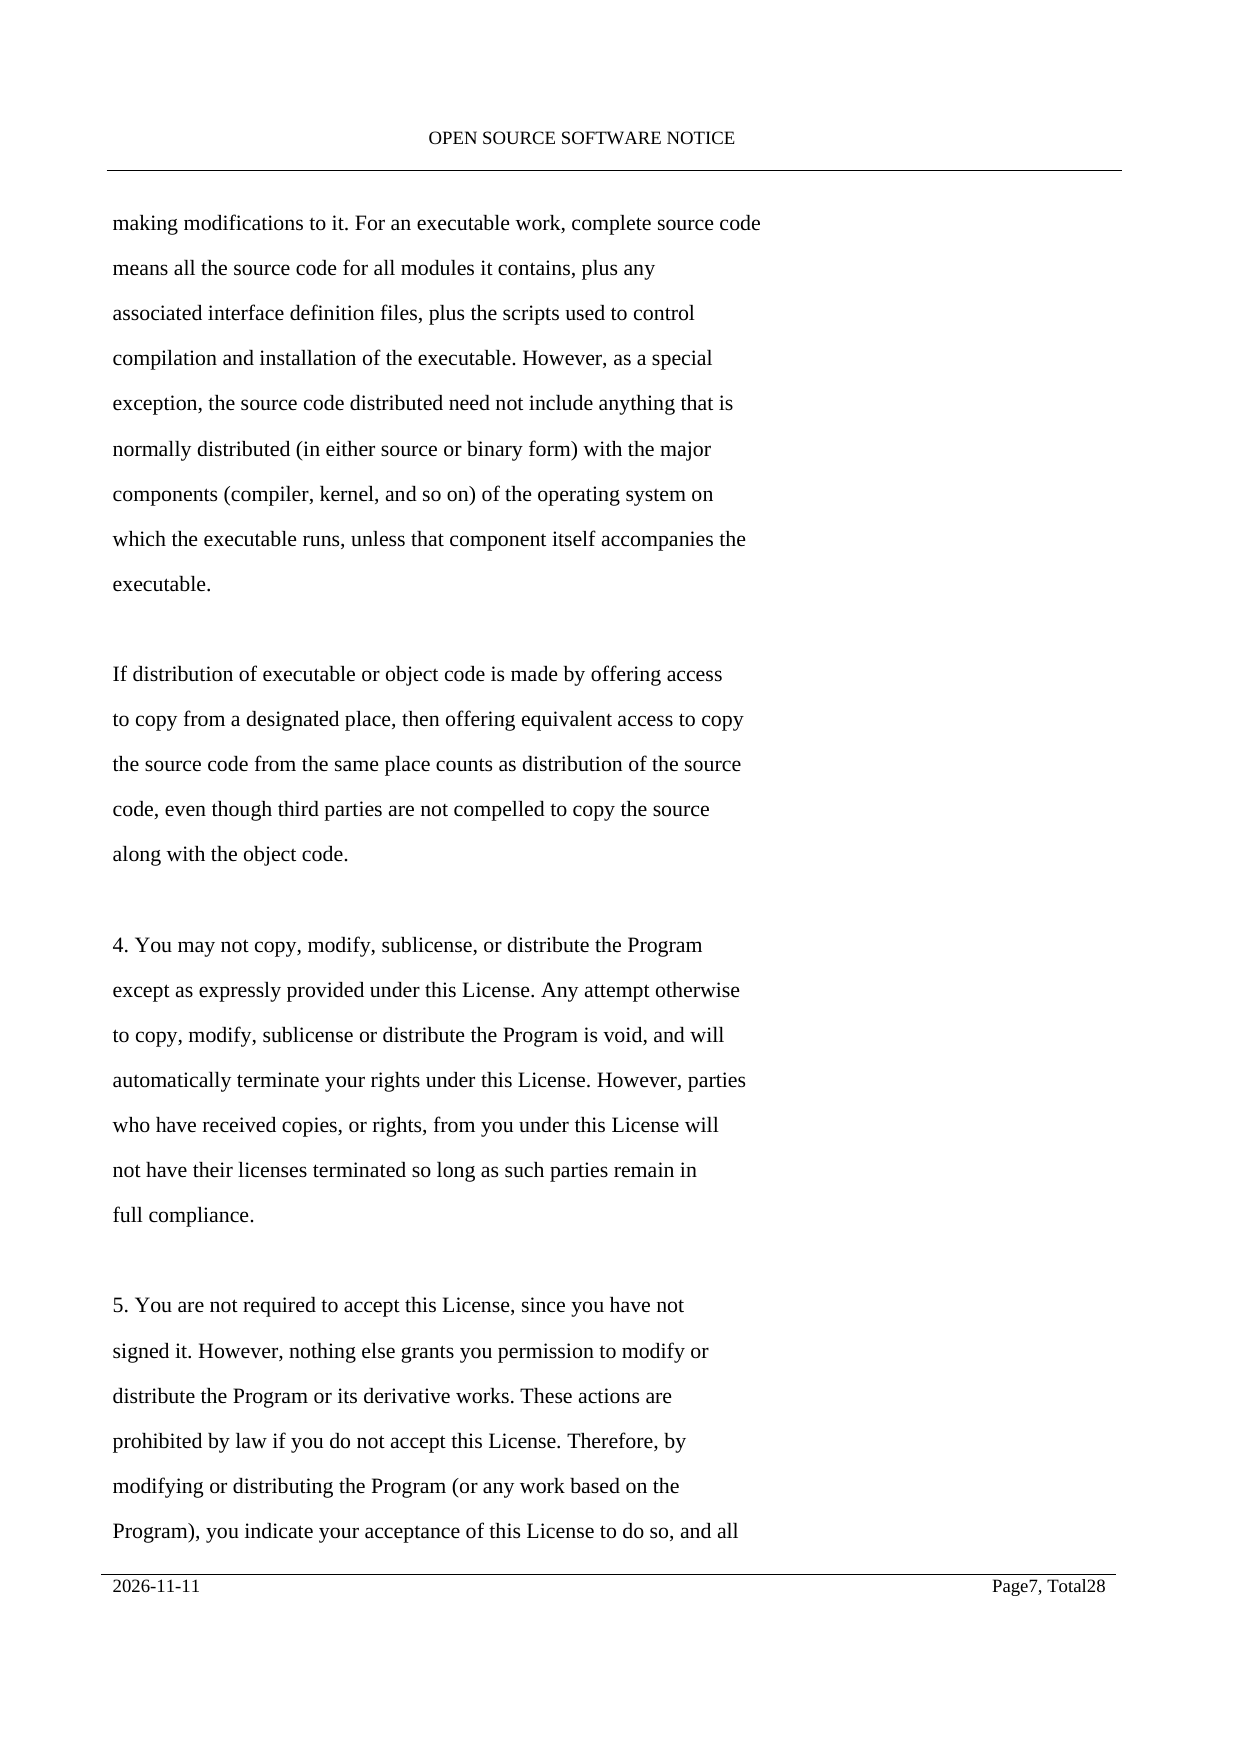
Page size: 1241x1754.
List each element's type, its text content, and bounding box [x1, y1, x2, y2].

text who have received copies, or rights, from you under this License will [112, 1108, 1128, 1141]
text exception, the source code distributed need not include anything that is [112, 387, 1128, 419]
text making modifications to it. For an executable work, complete source code [112, 206, 1128, 239]
text distribute the Program or its derivative works. These actions are [112, 1379, 1128, 1412]
text Program), you indicate your acceptance of this License to do so, and all [112, 1514, 1128, 1547]
text 4. You may not copy, modify, sublicense, or distribute the Program [112, 928, 1128, 961]
text associated interface definition files, plus the scripts used to control [112, 297, 1128, 329]
text signed it. However, nothing else grants you permission to modify or [112, 1334, 1128, 1366]
text automatically terminate your rights under this License. However, parties [112, 1063, 1128, 1096]
text prohibited by law if you do not accept this License. Therefore, by [112, 1424, 1128, 1457]
text 5. You are not required to accept this License, since you have not [112, 1289, 1128, 1321]
text along with the object code. [112, 838, 1128, 870]
text components (compiler, kernel, and so on) of the operating system on [112, 477, 1128, 509]
text except as expressly provided under this License. Any attempt otherwise [112, 973, 1128, 1006]
text normally distributed (in either source or binary form) with the major [112, 432, 1128, 464]
text to copy from a designated place, then offering equivalent access to copy [112, 702, 1128, 735]
text compilation and installation of the executable. However, as a special [112, 342, 1128, 374]
text means all the source code for all modules it contains, plus any [112, 251, 1128, 284]
text If distribution of executable or object code is made by offering access [112, 657, 1128, 690]
text code, even though third parties are not compelled to copy the source [112, 793, 1128, 825]
text the source code from the same place counts as distribution of the source [112, 748, 1128, 780]
text which the executable runs, unless that component itself accompanies the [112, 522, 1128, 554]
text full compliance. [112, 1199, 1128, 1231]
text executable. [112, 567, 1128, 600]
text not have their licenses terminated so long as such parties remain in [112, 1153, 1128, 1186]
text to copy, modify, sublicense or distribute the Program is void, and will [112, 1018, 1128, 1051]
text modifying or distributing the Program (or any work based on the [112, 1469, 1128, 1502]
